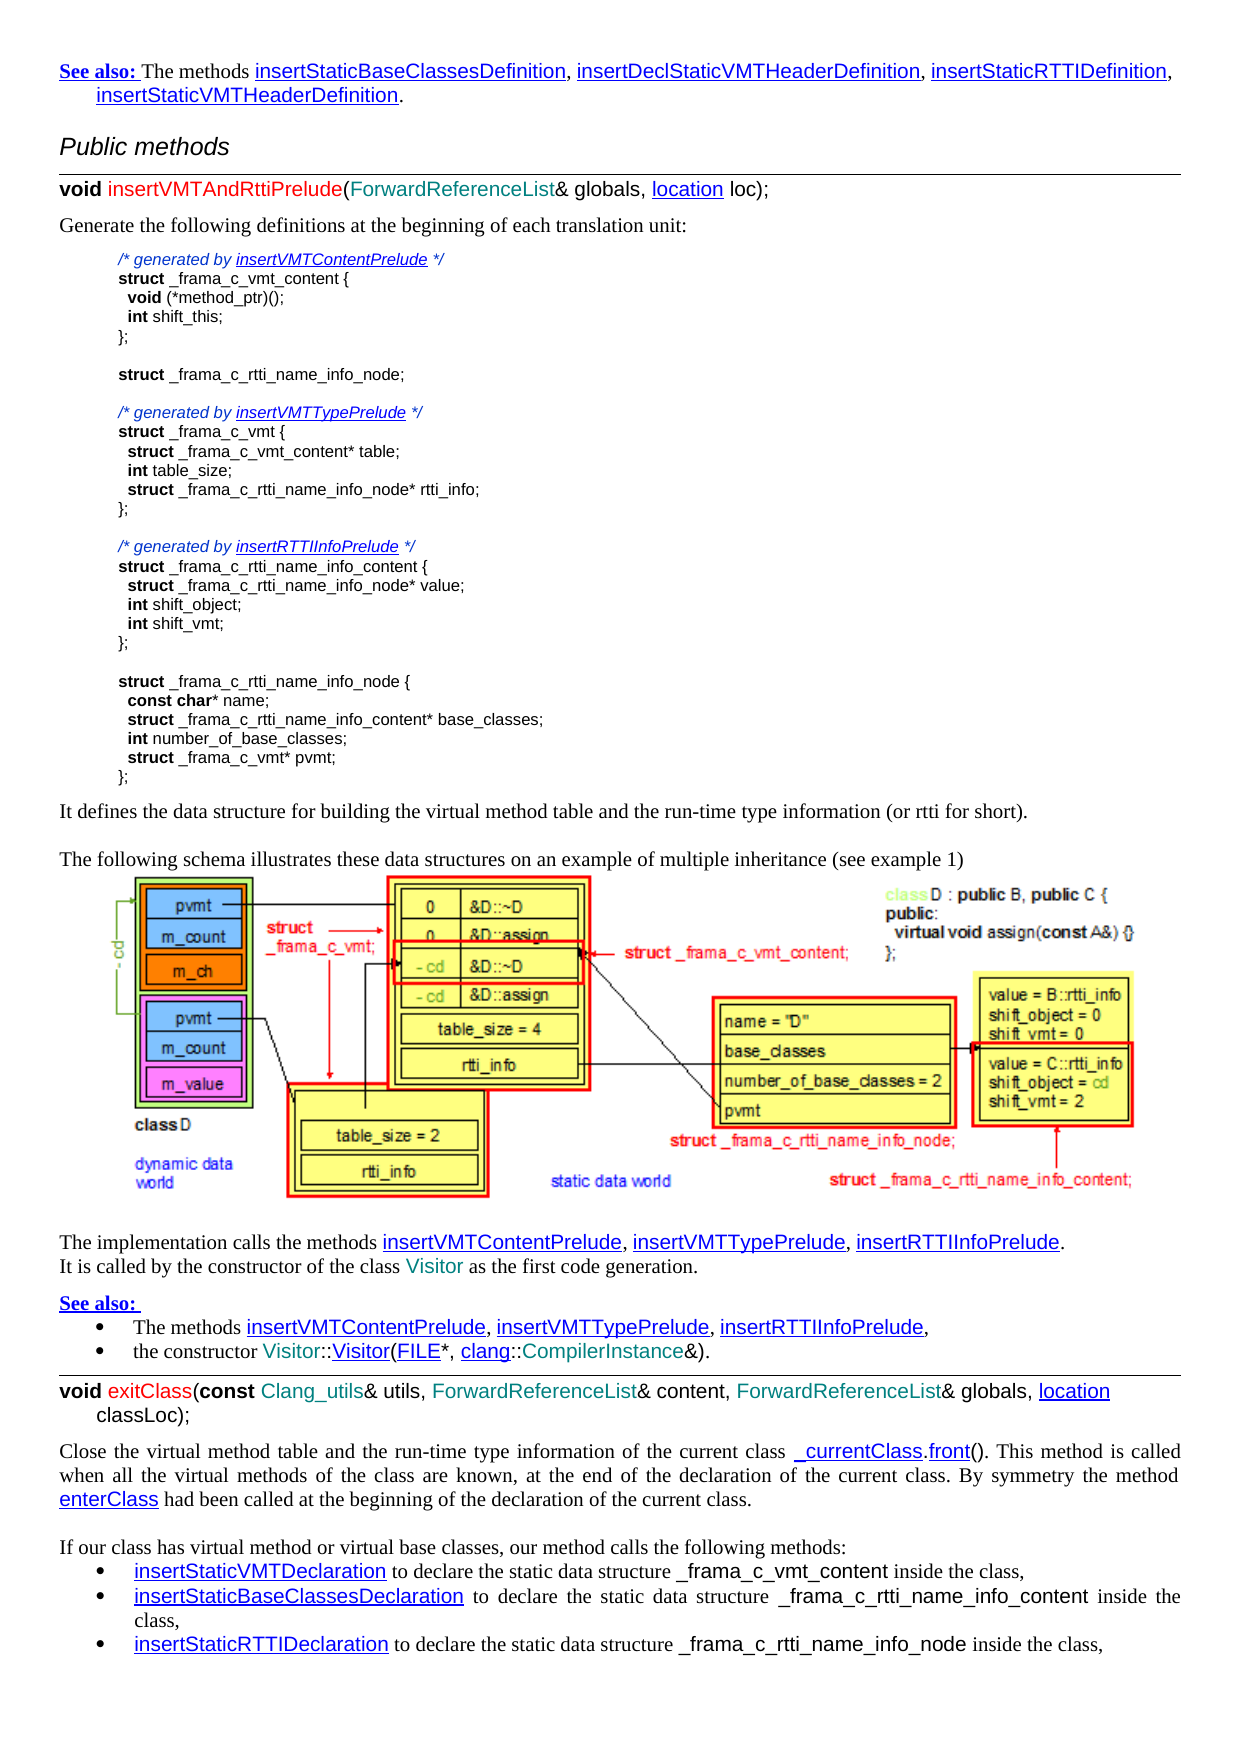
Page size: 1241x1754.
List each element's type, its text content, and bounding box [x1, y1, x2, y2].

text const char* name; [118, 691, 1181, 710]
text struct _frama_c_rtti_name_info_node; [118, 365, 1181, 384]
text It defines the data structure for building the virtual method table and the run-time type information (or rtti for short). [59, 799, 1181, 823]
text void exitClass(const Clang_utils& utils, ForwardReferenceList& content, ForwardReferenceList& globals, location classLoc); [59, 1376, 1181, 1426]
text struct _frama_c_vmt_content* table; [118, 441, 1181, 461]
text It is called by the constructor of the class Visitor as the first code generation. [59, 1254, 1181, 1278]
text Public methods [59, 132, 1181, 161]
text }; [118, 767, 1181, 786]
text void (*method_ptr)(); [118, 288, 1181, 307]
text int shift_object; [118, 595, 1181, 614]
text If our class has virtual method or virtual base classes, our method calls the following methods: [59, 1535, 1181, 1559]
text struct _frama_c_rtti_name_info_content { [118, 556, 1181, 576]
text struct _frama_c_vmt_content { [118, 269, 1181, 288]
text int table_size; [118, 461, 1181, 480]
text struct _frama_c_vmt* pvmt; [118, 748, 1181, 767]
text struct _frama_c_rtti_name_info_node* rtti_info; [118, 480, 1181, 499]
text /* generated by insertRTTIInfoPrelude */ [118, 537, 1181, 556]
text The following schema illustrates these data structures on an example of multiple inheritance (see example 1) [59, 847, 1181, 871]
text The implementation calls the methods insertVMTContentPrelude, insertVMTTypePrelude, insertRTTIInfoPrelude. [59, 1229, 1181, 1254]
text Generate the following definitions at the beginning of each translation unit: [59, 213, 1181, 237]
list insertStaticBaseClassesDeclaration to declare the static data structure _frama_c_rtti_name_info_content inside the class, [97, 1583, 1181, 1632]
text int number_of_base_classes; [118, 729, 1181, 748]
text /* generated by insertVMTTypePrelude */ [118, 403, 1181, 422]
text int shift_vmt; [118, 614, 1181, 633]
text struct _frama_c_vmt { [118, 422, 1181, 441]
text }; [118, 326, 1181, 346]
text The methods insertStaticBaseClassesDefinition, insertDeclStaticVMTHeaderDefinition, insertStaticRTTIDefinition, insertStaticVMTHeaderDefinition. [59, 59, 1181, 107]
text the constructor Visitor::Visitor(FILE*, clang::CompilerInstance&). [96, 1339, 1181, 1363]
text void insertVMTAndRttiPrelude(ForwardReferenceList& globals, location loc); [59, 175, 1181, 201]
text struct _frama_c_rtti_name_info_node { [118, 671, 1181, 691]
text struct _frama_c_rtti_name_info_node* value; [118, 576, 1181, 595]
picture [99, 871, 1142, 1206]
list insertStaticRTTIDeclaration to declare the static data structure _frama_c_rtti_name_info_node inside the class, [97, 1632, 1181, 1656]
text struct _frama_c_rtti_name_info_content* base_classes; [118, 710, 1181, 729]
text int shift_this; [118, 307, 1181, 326]
text }; [118, 499, 1181, 518]
text }; [118, 633, 1181, 652]
text Close the virtual method table and the run-time type information of the current class _currentClass.front(). This method is called when all the virtual methods of the class are known, at the end of the declaration of the current class. By symmetry the method enterClass had been called at the beginning of the declaration of the current class. [59, 1439, 1181, 1511]
text The methods insertVMTContentPrelude, insertVMTTypePrelude, insertRTTIInfoPrelude, [96, 1314, 1181, 1339]
list insertStaticVMTDeclaration to declare the static data structure _frama_c_vmt_content inside the class, [97, 1559, 1181, 1583]
text /* generated by insertVMTContentPrelude */ [118, 250, 1181, 269]
